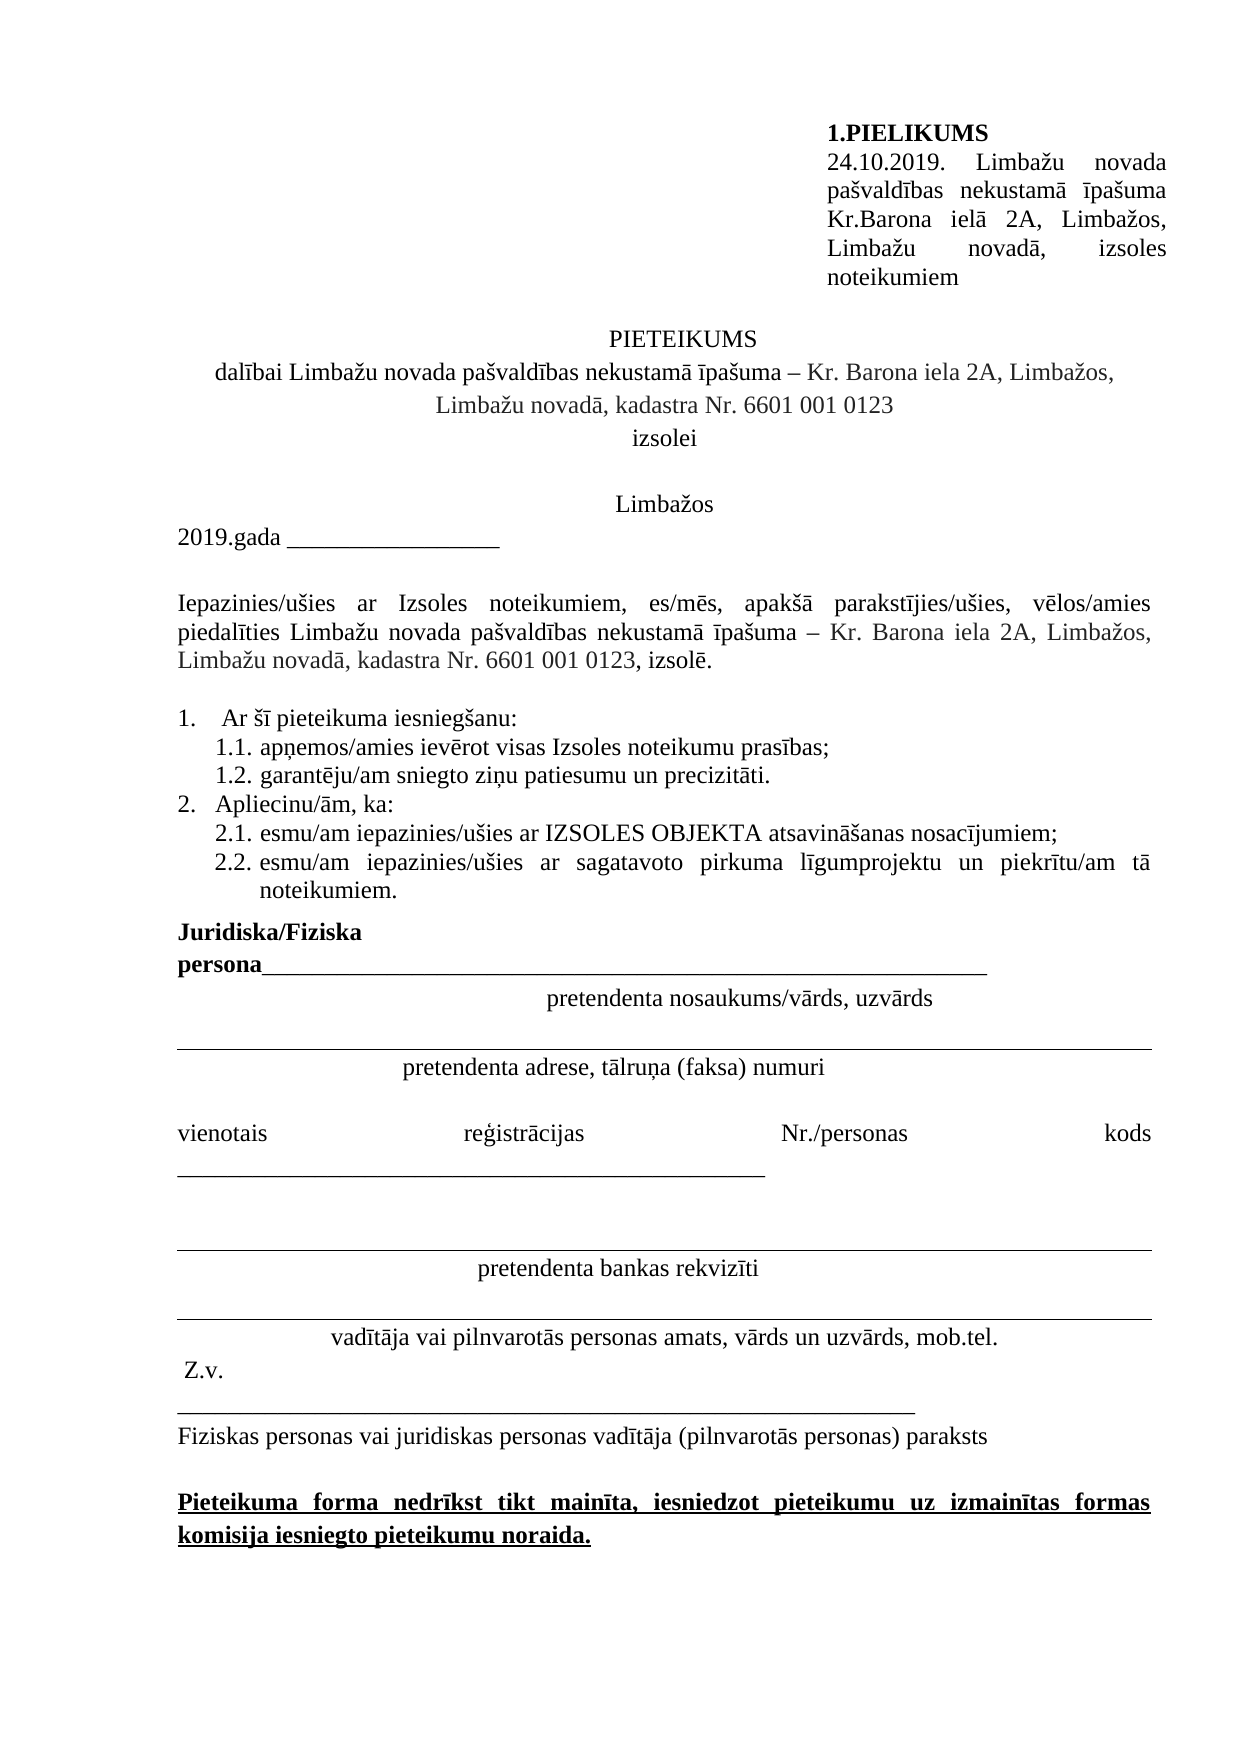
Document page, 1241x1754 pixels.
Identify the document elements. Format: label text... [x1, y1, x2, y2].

text izsolei [177, 423, 1152, 451]
list apņemos/amies ievērot visas Izsoles noteikumu prasības; [215, 732, 1152, 760]
text Pieteikuma forma nedrīkst tikt mainīta, iesniedzot pieteikumu uz izmainītas formas komisija iesniegto pieteikumu noraida. [177, 1487, 1152, 1549]
text pretendenta nosaukums/vārds, uzvārds [177, 983, 1152, 1011]
list esmu/am iepazinies/ušies ar IZSOLES OBJEKTA atsavināšanas nosacījumiem; [215, 818, 1152, 847]
text vadītāja vai pilnvarotās personas amats, vārds un uzvārds, mob.tel. [177, 1320, 1152, 1351]
text dalībai Limbažu novada pašvaldības nekustamā īpašuma – Kr. Barona iela 2A, Limbažos, Limbažu novadā, kadastra Nr. 6601 001 0123 [177, 357, 1152, 418]
text 2019.gada _________________ [177, 522, 1152, 551]
text Iepazinies/ušies ar Izsoles noteikumiem, es/mēs, apakšā parakstījies/ušies, vēlos/amies piedalīties Limbažu novada pašvaldības nekustamā īpašuma – Kr. Barona iela 2A, Limbažos, Limbažu novadā, kadastra Nr. 6601 001 0123, izsolē. [177, 588, 1152, 674]
list Apliecinu/ām, ka: [177, 789, 1152, 818]
text 24.10.2019. Limbažu novada pašvaldības nekustamā īpašuma Kr.Barona ielā 2A, Limbažos, Limbažu novadā, izsoles noteikumiem [827, 147, 1166, 291]
text Limbažos [177, 489, 1152, 517]
list garantēju/am sniegto ziņu patiesumu un precizitāti. [215, 760, 1152, 789]
text pretendenta bankas rekvizīti [177, 1251, 1152, 1282]
text 1.pielikums [827, 118, 1152, 147]
list esmu/am iepazinies/ušies ar sagatavoto pirkuma līgumprojektu un piekrītu/am tā noteikumiem. [214, 847, 1152, 904]
text Juridiska/Fiziska persona__________________________________________________________ [177, 917, 1152, 978]
text pieteikums [214, 324, 1152, 352]
text Fiziskas personas vai juridiskas personas vadītāja (pilnvarotās personas) paraksts [177, 1421, 1152, 1450]
list Ar šī pieteikuma iesniegšanu: [177, 703, 1152, 732]
text vienotais reģistrācijas Nr./personas kods _______________________________________________ [177, 1118, 1152, 1179]
text Z.v. ___________________________________________________________ [177, 1355, 1152, 1417]
text pretendenta adrese, tālruņa (faksa) numuri [177, 1050, 1152, 1081]
